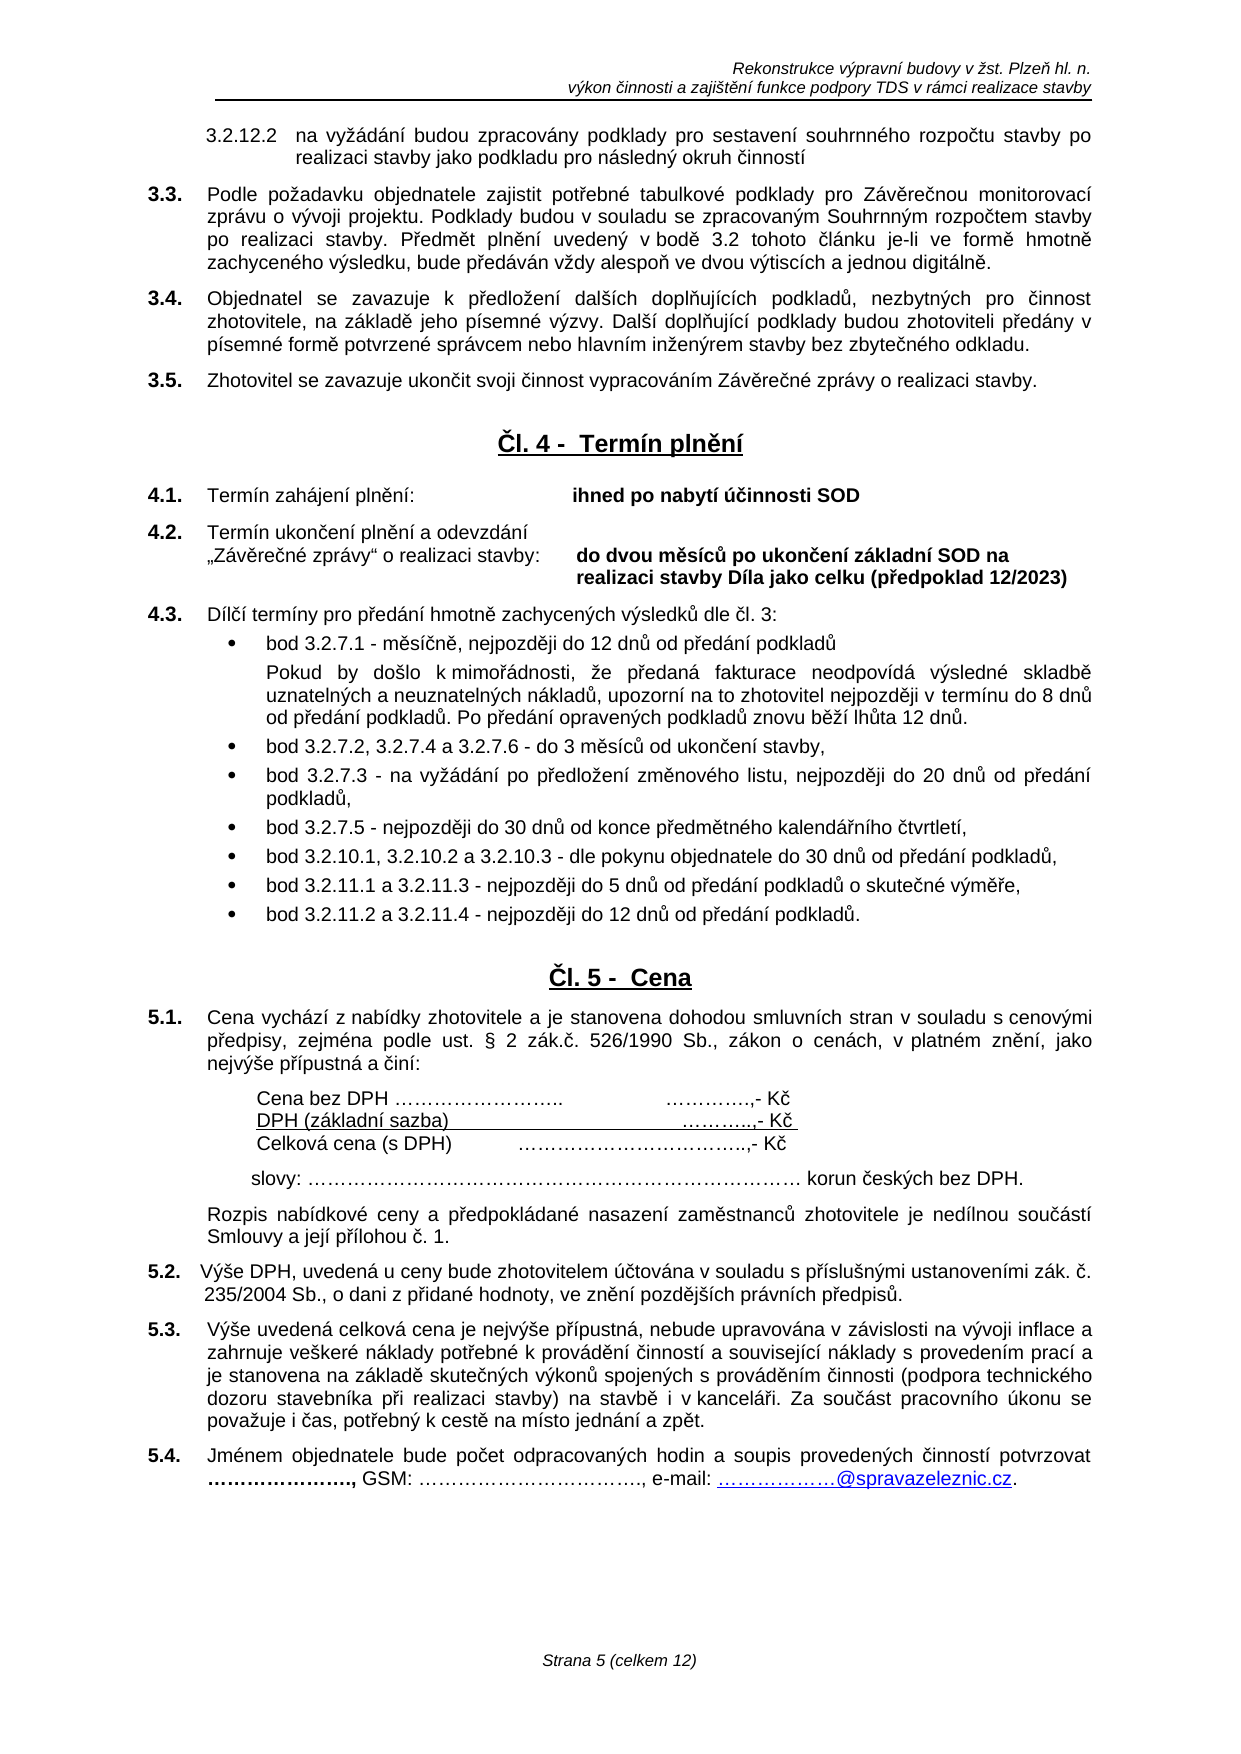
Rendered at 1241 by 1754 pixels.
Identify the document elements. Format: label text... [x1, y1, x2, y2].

list bod 3.2.11.1 a 3.2.11.3 - nejpozději do 5 dnů od předání podkladů o skutečné výměře, [228, 874, 1092, 897]
subtitle Čl. 5 - Cena [148, 963, 1092, 992]
text „Závěrečné zprávy“ o realizaci stavby: do dvou měsíců po ukončení základní SOD na realizaci stavby Díla jako celku (předpoklad 12/2023) [207, 543, 1092, 589]
text DPH (základní sazba) ………..,- Kč [207, 1109, 1092, 1132]
subtitle Čl. 4 - Termín plnění [148, 429, 1092, 458]
list bod 3.2.7.2, 3.2.7.4 a 3.2.7.6 - do 3 měsíců od ukončení stavby, [228, 735, 1092, 758]
list bod 3.2.7.5 - nejpozději do 30 dnů od konce předmětného kalendářního čtvrtletí, [228, 816, 1092, 839]
list Zhotovitel se zavazuje ukončit svoji činnost vypracováním Závěrečné zprávy o realizaci stavby. [148, 368, 1092, 392]
list Cena vychází z nabídky zhotovitele a je stanovena dohodou smluvních stran v souladu s cenovými předpisy, zejména podle ust. § 2 zák.č. 526/1990 Sb., zákon o cenách, v platném znění, jako nejvýše přípustná a činí: [148, 1005, 1092, 1074]
list Dílčí termíny pro předání hmotně zachycených výsledků dle čl. 3: [148, 601, 1092, 625]
text Rozpis nabídkové ceny a předpokládané nasazení zaměstnanců zhotovitele je nedílnou součástí Smlouvy a její přílohou č. 1. [207, 1202, 1092, 1248]
list bod 3.2.7.1 - měsíčně, nejpozději do 12 dnů od předání podkladů [228, 632, 1092, 654]
list Výše DPH, uvedená u ceny bude zhotovitelem účtována v souladu s příslušnými ustanoveními zák. č. 235/2004 Sb., o dani z přidané hodnoty, ve znění pozdějších právních předpisů. [148, 1260, 1092, 1306]
text Pokud by došlo k mimořádnosti, že předaná fakturace neodpovídá výsledné skladbě uznatelných a neuznatelných nákladů, upozorní na to zhotovitel nejpozději v termínu do 8 dnů od předání podkladů. Po předání opravených podkladů znovu běží lhůta 12 dnů. [266, 661, 1092, 729]
list Podle požadavku objednatele zajistit potřebné tabulkové podklady pro Závěrečnou monitorovací zprávu o vývoji projektu. Podklady budou v souladu se zpracovaným Souhrnným rozpočtem stavby po realizaci stavby. Předmět plnění uvedený v bodě 3.2 tohoto článku je-li ve formě hmotně zachyceného výsledku, bude předáván vždy alespoň ve dvou výtiscích a jednou digitálně. [148, 181, 1092, 273]
list bod 3.2.10.1, 3.2.10.2 a 3.2.10.3 - dle pokynu objednatele do 30 dnů od předání podkladů, [228, 845, 1092, 868]
list bod 3.2.7.3 - na vyžádání po předložení změnového listu, nejpozději do 20 dnů od předání podkladů, [228, 764, 1092, 810]
list na vyžádání budou zpracovány podklady pro sestavení souhrnného rozpočtu stavby po realizaci stavby jako podkladu pro následný okruh činností [206, 123, 1092, 169]
list Termín zahájení plnění: ihned po nabytí účinnosti SOD [148, 483, 1092, 507]
list bod 3.2.11.2 a 3.2.11.4 - nejpozději do 12 dnů od předání podkladů. [228, 903, 1092, 926]
text 5.4. Jménem objednatele bude počet odpracovaných hodin a soupis provedených činností potvrzovat …………………., GSM: ……………………………., e-mail: ………………@spravazeleznic.cz. [148, 1444, 1092, 1490]
text slovy: ………………………………………………………………… korun českých bez DPH. [207, 1167, 1092, 1190]
list Termín ukončení plnění a odevzdání [148, 519, 1092, 543]
text Cena bez DPH …………………….. ………….,- Kč [207, 1087, 1092, 1109]
text 5.3. Výše uvedená celková cena je nejvýše přípustná, nebude upravována v závislosti na vývoji inflace a zahrnuje veškeré náklady potřebné k provádění činností a související náklady s provedením prací a je stanovena na základě skutečných výkonů spojených s prováděním činnosti (podpora technického dozoru stavebníka při realizaci stavby) na stavbě i v kanceláři. Za součást pracovního úkonu se považuje i čas, potřebný k cestě na místo jednání a zpět. [148, 1318, 1092, 1432]
text Celková cena (s DPH) ……………………………..,- Kč [207, 1132, 1092, 1155]
list Objednatel se zavazuje k předložení dalších doplňujících podkladů, nezbytných pro činnost zhotovitele, na základě jeho písemné výzvy. Další doplňující podklady budou zhotoviteli předány v písemné formě potvrzené správcem nebo hlavním inženýrem stavby bez zbytečného odkladu. [148, 286, 1092, 355]
